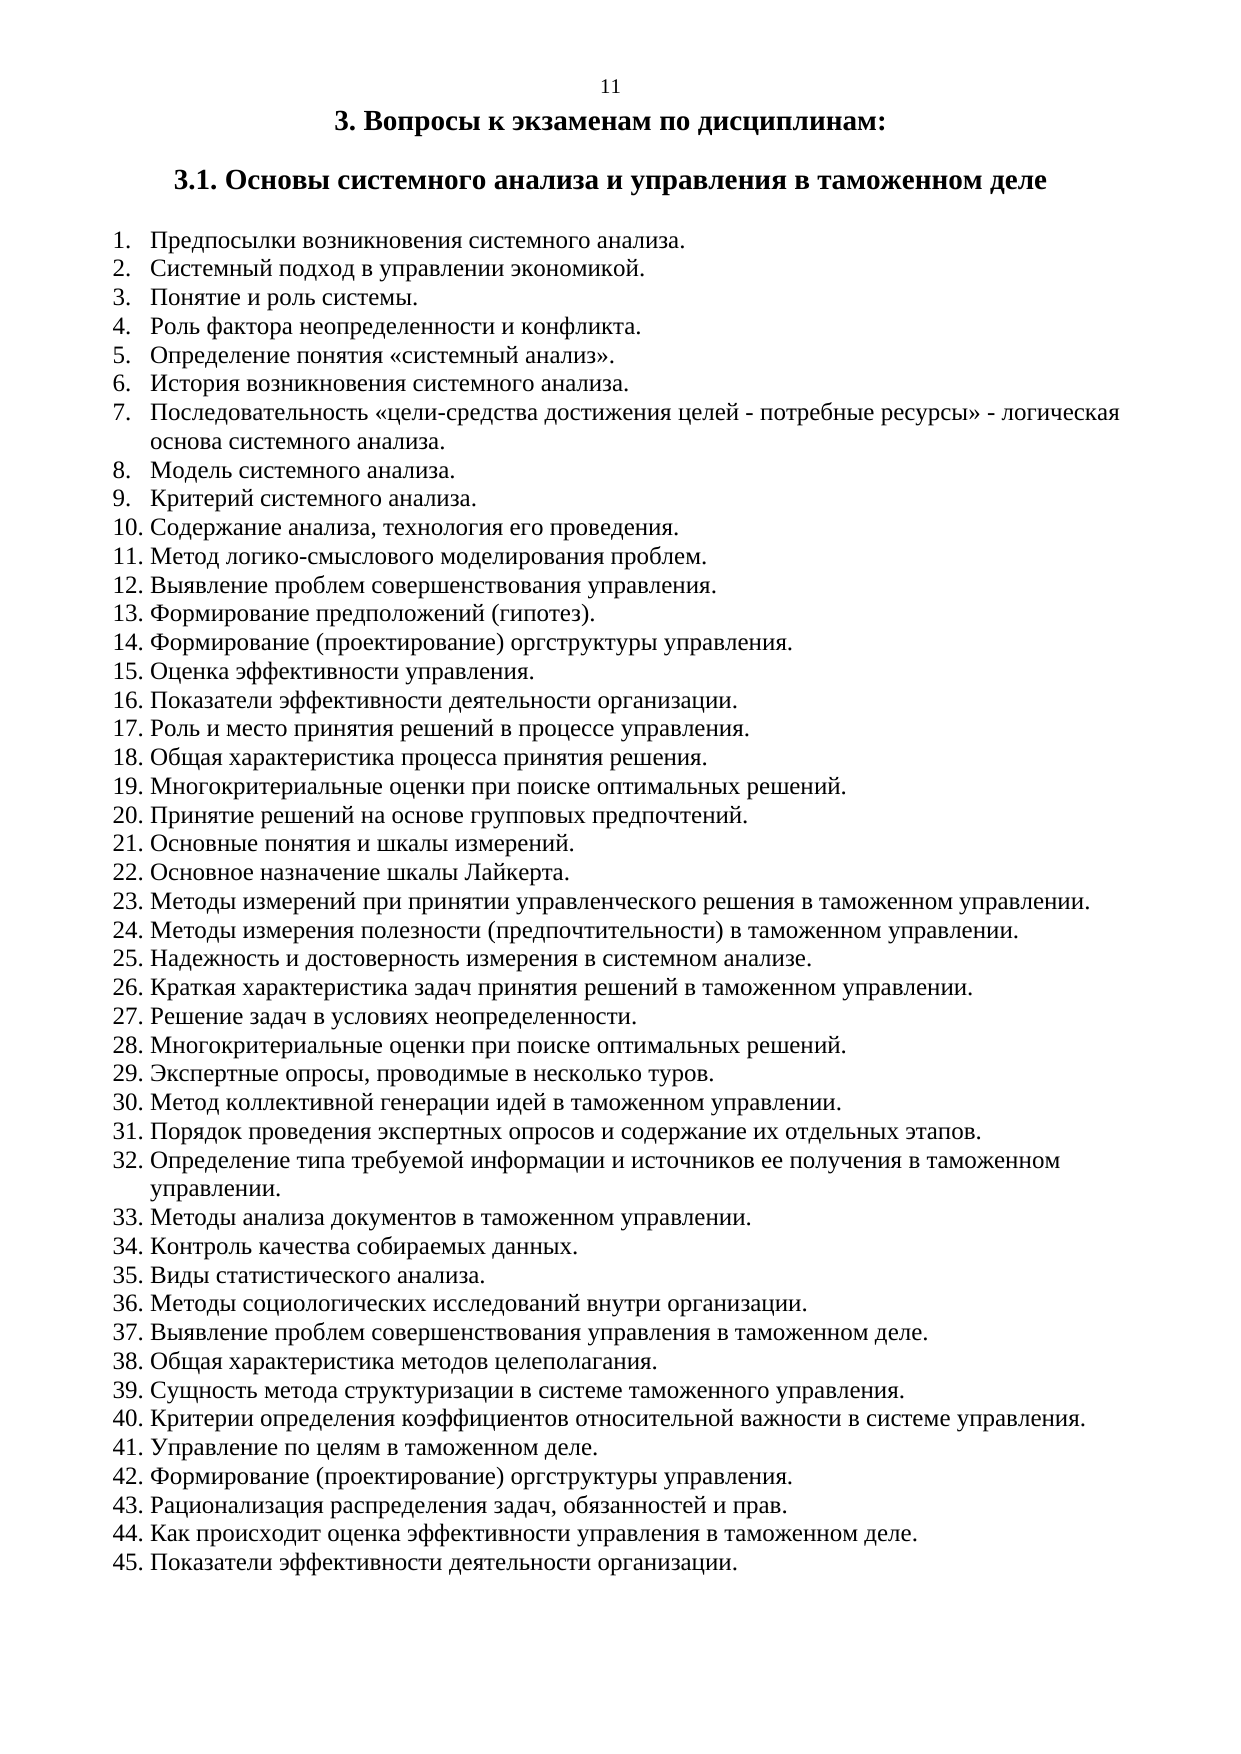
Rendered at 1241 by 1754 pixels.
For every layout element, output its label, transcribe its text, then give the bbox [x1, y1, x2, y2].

list Виды статистического анализа. [112, 1260, 1146, 1288]
list Многокритериальные оценки при поиске оптимальных решений. [112, 771, 1146, 800]
list История возникновения системного анализа. [112, 368, 1146, 397]
list Формирование предположений (гипотез). [112, 598, 1146, 627]
list Как происходит оценка эффективности управления в таможенном деле. [112, 1518, 1146, 1547]
subtitle 3.1. Основы системного анализа и управления в таможенном деле [75, 162, 1146, 196]
list Модель системного анализа. [112, 455, 1146, 483]
list Определение типа требуемой информации и источников ее получения в таможенном управлении. [112, 1145, 1146, 1202]
list Роль фактора неопределенности и конфликта. [112, 311, 1146, 340]
list Основное назначение шкалы Лайкерта. [112, 857, 1146, 886]
list Понятие и роль системы. [112, 282, 1146, 311]
list Роль и место принятия решений в процессе управления. [112, 713, 1146, 742]
list Методы анализа документов в таможенном управлении. [112, 1202, 1146, 1231]
list Порядок проведения экспертных опросов и содержание их отдельных этапов. [112, 1116, 1146, 1145]
list Последовательность «цели-средства достижения целей - потребные ресурсы» - логическая основа системного анализа. [112, 397, 1146, 455]
list Принятие решений на основе групповых предпочтений. [112, 800, 1146, 828]
list Формирование (проектирование) оргструктуры управления. [112, 1461, 1146, 1490]
list Предпосылки возникновения системного анализа. [112, 225, 1146, 253]
list Методы социологических исследований внутри организации. [112, 1288, 1146, 1317]
list Методы измерения полезности (предпочтительности) в таможенном управлении. [112, 915, 1146, 943]
list Показатели эффективности деятельности организации. [112, 1547, 1146, 1576]
list Оценка эффективности управления. [112, 656, 1146, 685]
list Формирование (проектирование) оргструктуры управления. [112, 627, 1146, 656]
list Надежность и достоверность измерения в системном анализе. [112, 943, 1146, 972]
list Краткая характеристика задач принятия решений в таможенном управлении. [112, 972, 1146, 1001]
subtitle 3. Вопросы к экзаменам по дисциплинам: [75, 103, 1146, 136]
list Общая характеристика методов целеполагания. [112, 1346, 1146, 1375]
list Показатели эффективности деятельности организации. [112, 685, 1146, 713]
list Основные понятия и шкалы измерений. [112, 828, 1146, 857]
list Сущность метода структуризации в системе таможенного управления. [112, 1375, 1146, 1403]
list Метод логико-смыслового моделирования проблем. [112, 541, 1146, 570]
list Решение задач в условиях неопределенности. [112, 1001, 1146, 1030]
list Методы измерений при принятии управленческого решения в таможенном управлении. [112, 886, 1146, 915]
list Системный подход в управлении экономикой. [112, 253, 1146, 282]
list Многокритериальные оценки при поиске оптимальных решений. [112, 1030, 1146, 1058]
list Содержание анализа, технология его проведения. [112, 512, 1146, 541]
list Рационализация распределения задач, обязанностей и прав. [112, 1490, 1146, 1518]
list Критерий системного анализа. [112, 483, 1146, 512]
list Управление по целям в таможенном деле. [112, 1432, 1146, 1461]
list Общая характеристика процесса принятия решения. [112, 742, 1146, 771]
list Метод коллективной генерации идей в таможенном управлении. [112, 1087, 1146, 1116]
list Контроль качества собираемых данных. [112, 1231, 1146, 1260]
list Экспертные опросы, проводимые в несколько туров. [112, 1058, 1146, 1087]
list Критерии определения коэффициентов относительной важности в системе управления. [112, 1403, 1146, 1432]
list Выявление проблем совершенствования управления. [112, 570, 1146, 598]
list Определение понятия «системный анализ». [112, 340, 1146, 368]
list Выявление проблем совершенствования управления в таможенном деле. [112, 1317, 1146, 1346]
